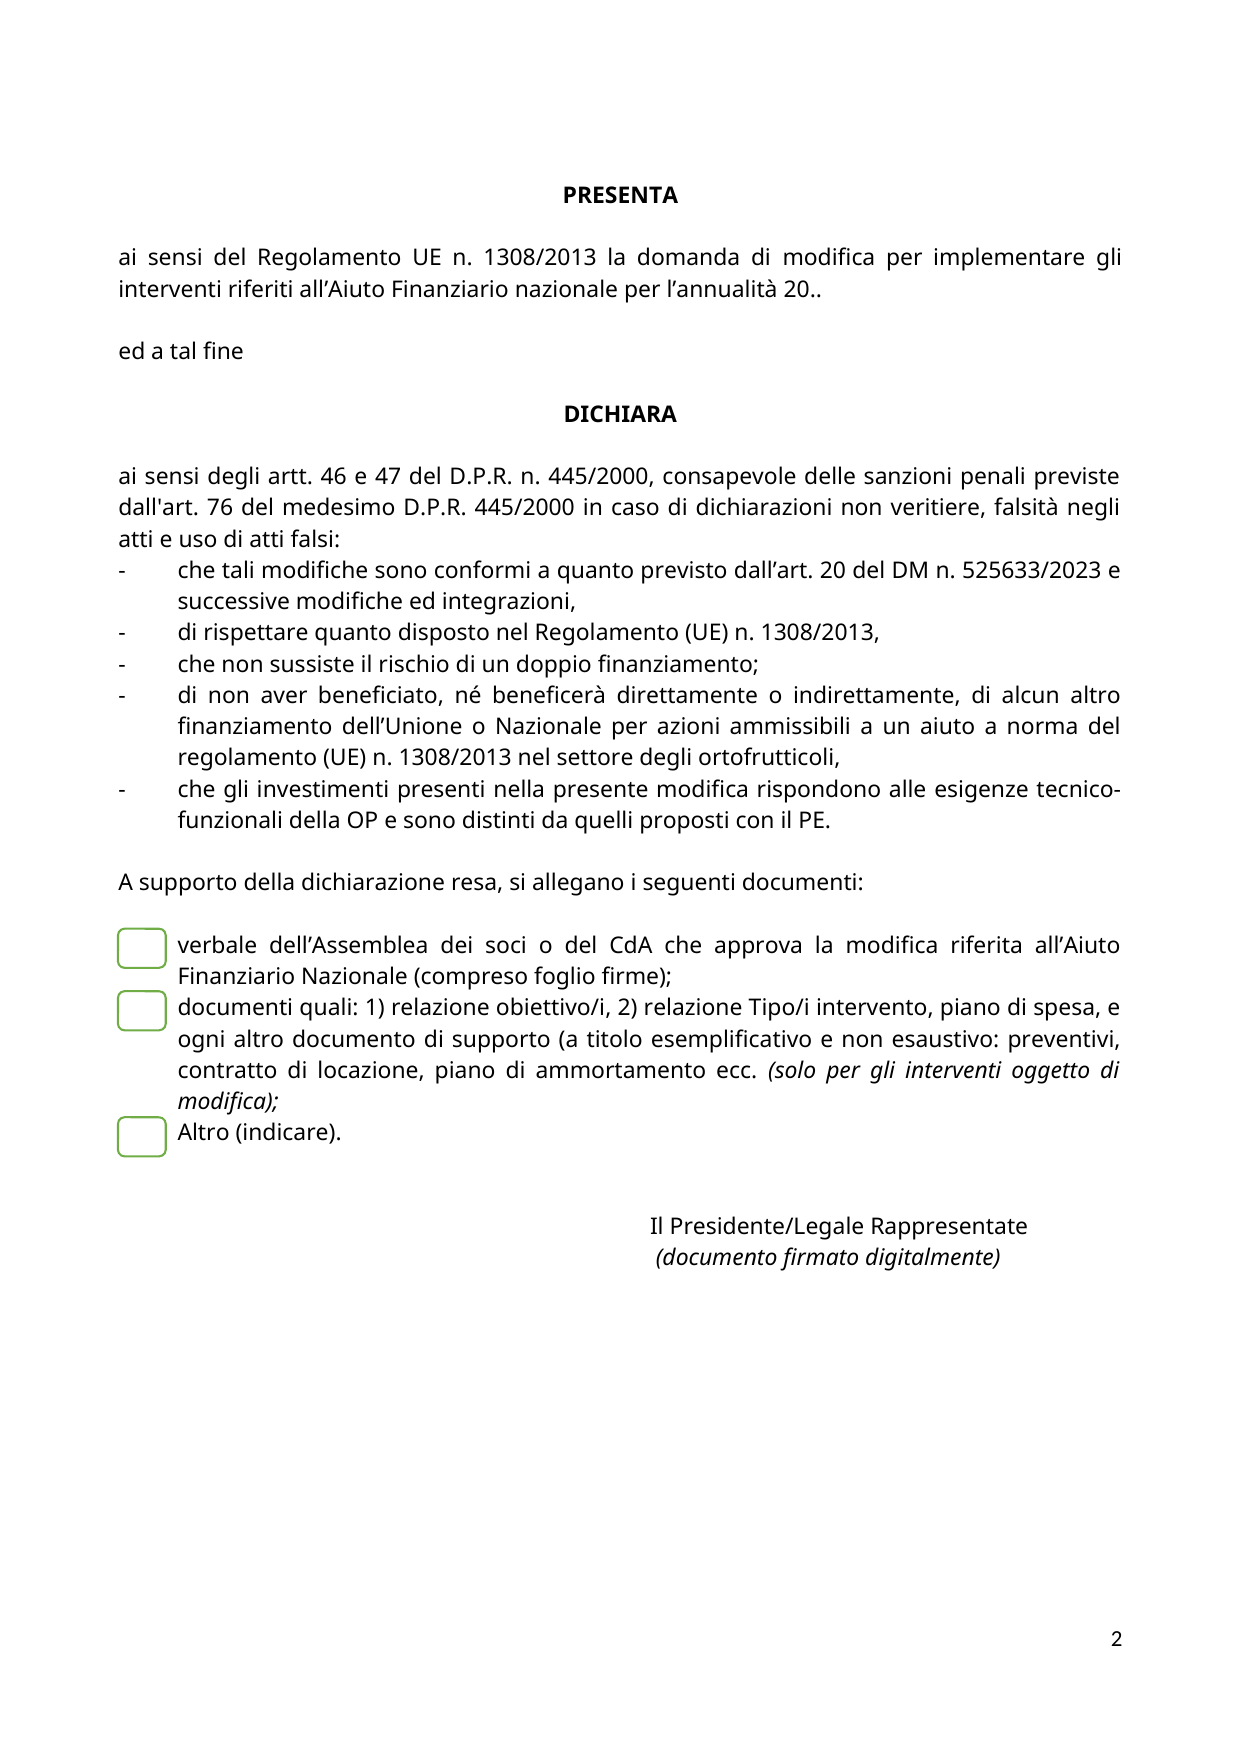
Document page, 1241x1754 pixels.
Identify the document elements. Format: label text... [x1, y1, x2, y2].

text A supporto della dichiarazione resa, si allegano i seguenti documenti: [118, 866, 1122, 898]
text documenti quali: 1) relazione obiettivo/i, 2) relazione Tipo/i intervento, piano di spesa, e ogni altro documento di supporto (a titolo esemplificativo e non esaustivo: preventivi, contratto di locazione, piano di ammortamento ecc. (solo per gli interventi oggetto di modifica); [177, 991, 1122, 1116]
text ed a tal fine [118, 335, 1122, 366]
text Altro (indicare). [177, 1116, 1122, 1148]
text Il Presidente/Legale Rappresentate [650, 1210, 1122, 1241]
text PRESENTA [118, 179, 1122, 210]
list che gli investimenti presenti nella presente modifica rispondono alle esigenze tecnico-funzionali della OP e sono distinti da quelli proposti con il PE. [118, 773, 1122, 835]
text verbale dell’Assemblea dei soci o del CdA che approva la modifica riferita all’Aiuto Finanziario Nazionale (compreso foglio firme); [177, 929, 1122, 991]
list che tali modifiche sono conformi a quanto previsto dall’art. 20 del DM n. 525633/2023 e successive modifiche ed integrazioni, [118, 554, 1122, 616]
list di rispettare quanto disposto nel Regolamento (UE) n. 1308/2013, [118, 616, 1122, 648]
text (documento firmato digitalmente) [650, 1241, 1122, 1273]
text ai sensi degli artt. 46 e 47 del D.P.R. n. 445/2000, consapevole delle sanzioni penali previste dall'art. 76 del medesimo D.P.R. 445/2000 in caso di dichiarazioni non veritiere, falsità negli atti e uso di atti falsi: [118, 460, 1122, 554]
text DICHIARA [118, 398, 1122, 429]
text ai sensi del Regolamento UE n. 1308/2013 la domanda di modifica per implementare gli interventi riferiti all’Aiuto Finanziario nazionale per l’annualità 20.. [118, 241, 1122, 304]
list di non aver beneficiato, né beneficerà direttamente o indirettamente, di alcun altro finanziamento dell’Unione o Nazionale per azioni ammissibili a un aiuto a norma del regolamento (UE) n. 1308/2013 nel settore degli ortofrutticoli, [118, 679, 1122, 773]
list che non sussiste il rischio di un doppio finanziamento; [118, 648, 1122, 679]
